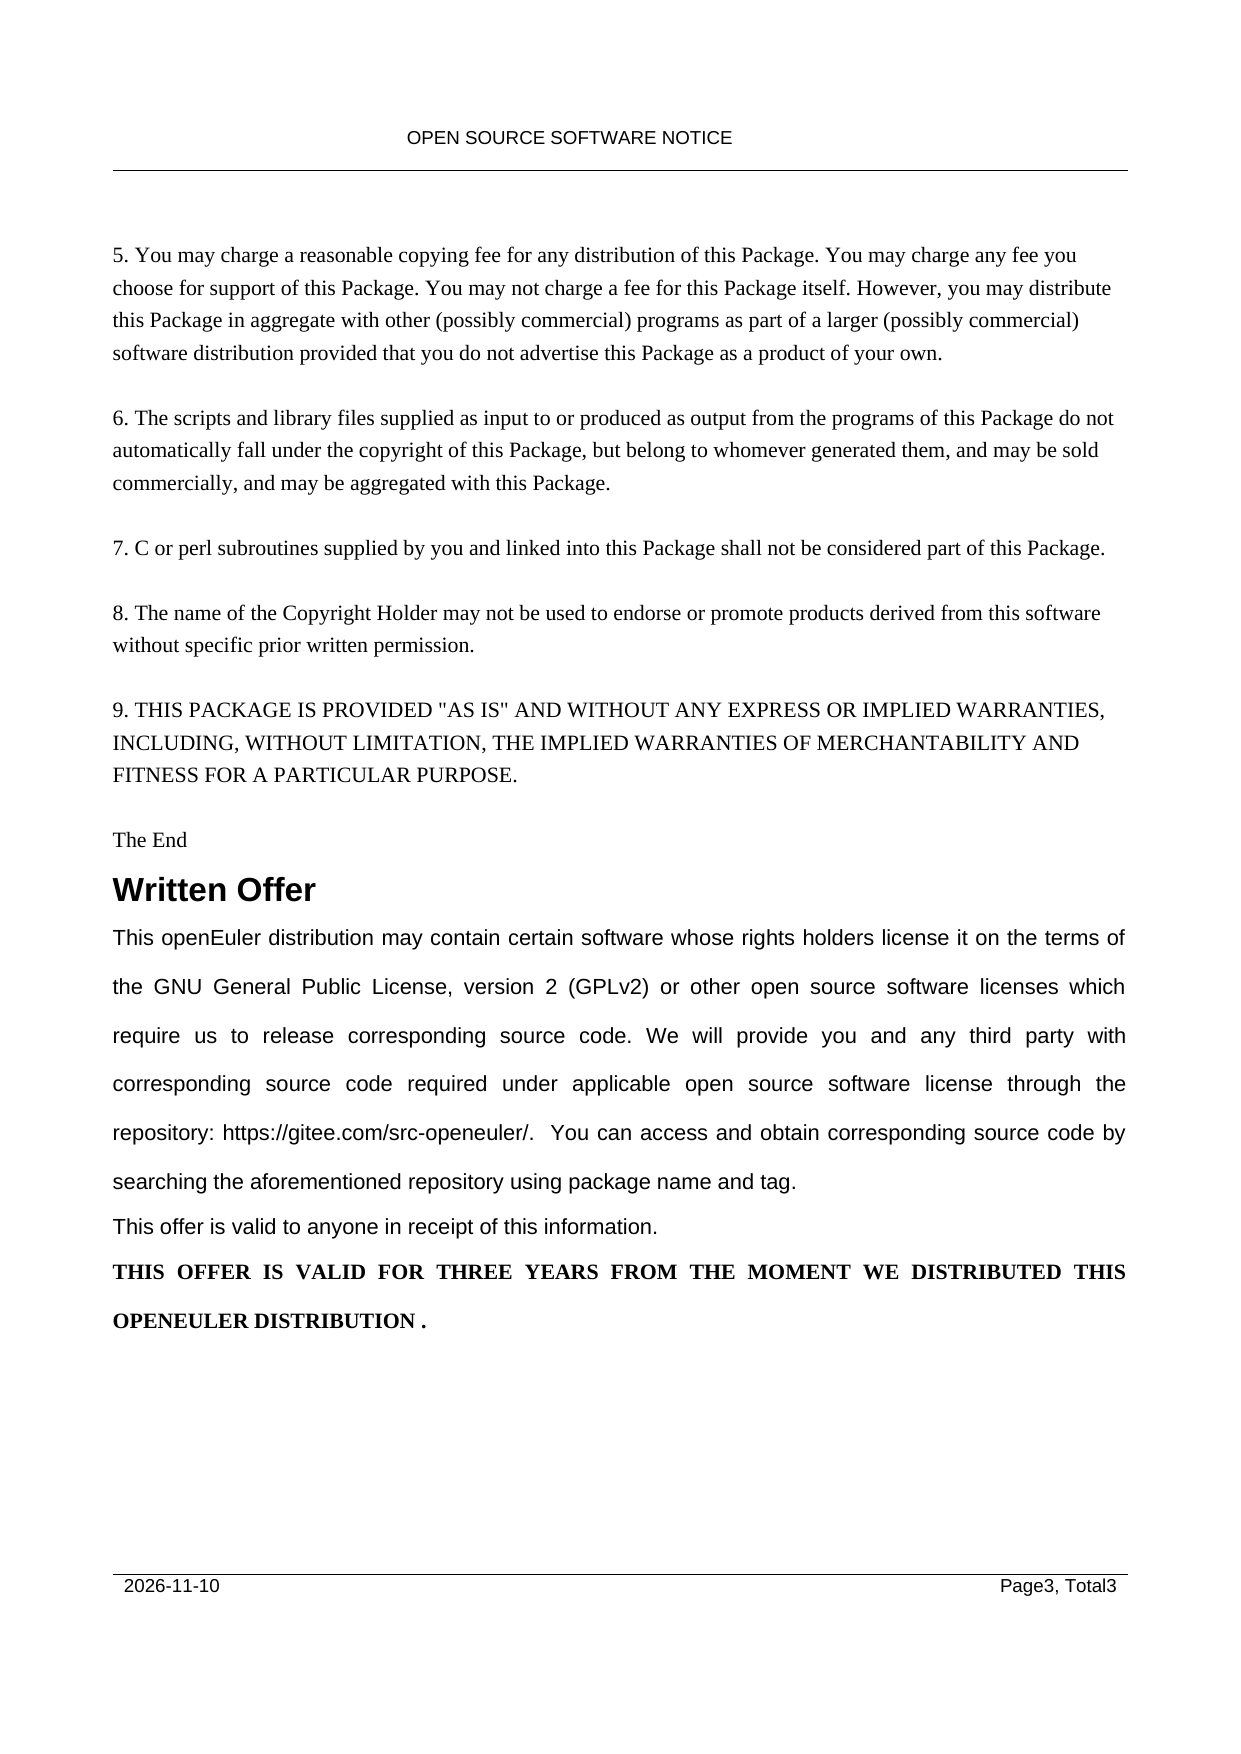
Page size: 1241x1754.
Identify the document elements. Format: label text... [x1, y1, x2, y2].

text THIS OFFER IS VALID FOR THREE YEARS FROM THE MOMENT WE DISTRIBUTED THIS OPENEULER DISTRIBUTION . [112, 1255, 1128, 1337]
text This offer is valid to anyone in receipt of this information. [112, 1210, 1128, 1243]
text This openEuler distribution may contain certain software whose rights holders license it on the terms of the GNU General Public License, version 2 (GPLv2) or other open source software licenses which require us to release corresponding source code. We will provide you and any third party with corresponding source code required under applicable open source software license through the repository: https://gitee.com/src-openeuler/. You can access and obtain corresponding source code by searching the aforementioned repository using package name and tag. [112, 921, 1128, 1198]
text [112, 206, 1128, 856]
text Written Offer [112, 856, 1128, 921]
